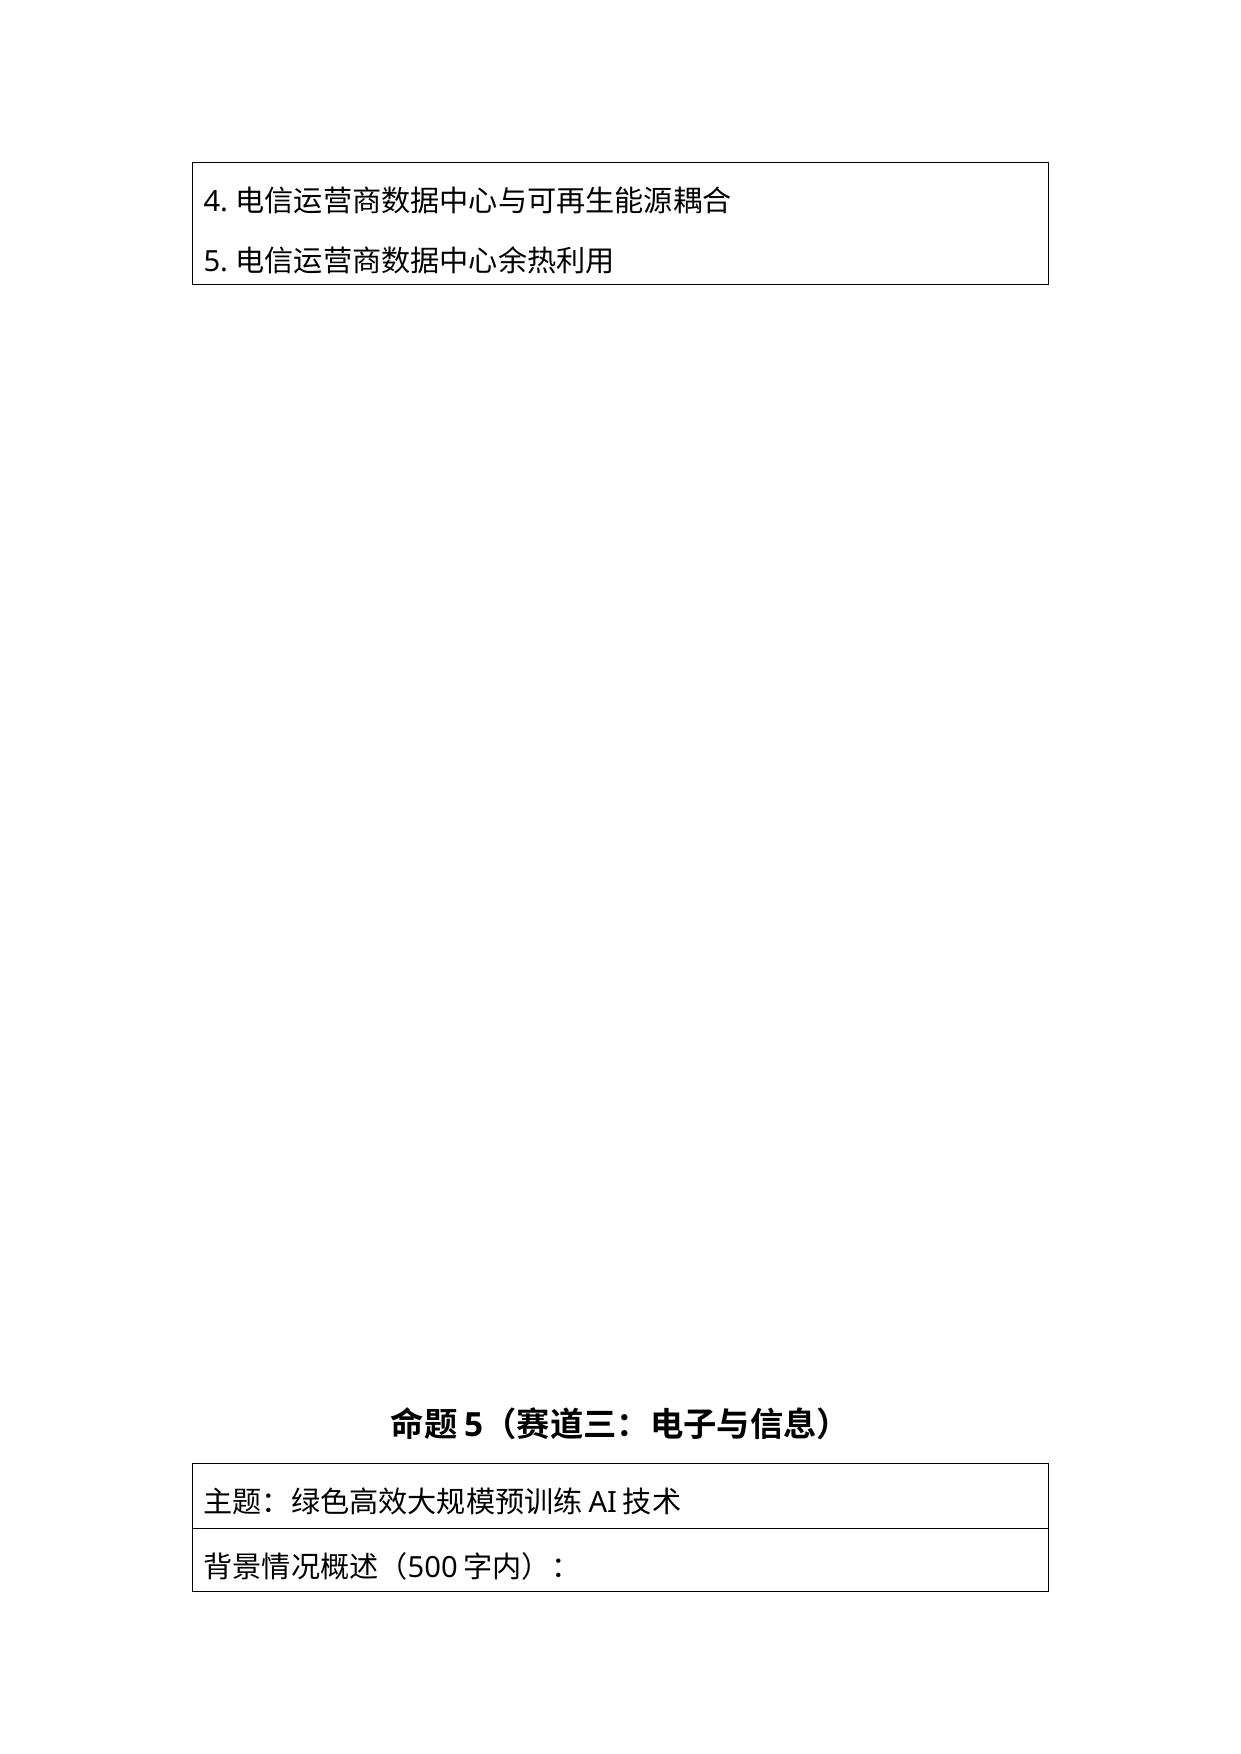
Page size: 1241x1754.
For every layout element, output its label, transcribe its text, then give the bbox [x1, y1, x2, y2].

text 命题5（赛道三：电子与信息） [187, 1394, 1053, 1447]
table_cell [193, 163, 1048, 284]
table_header 主题：绿色高效大规模预训练AI技术 [193, 1464, 1048, 1528]
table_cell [193, 1529, 1048, 1591]
